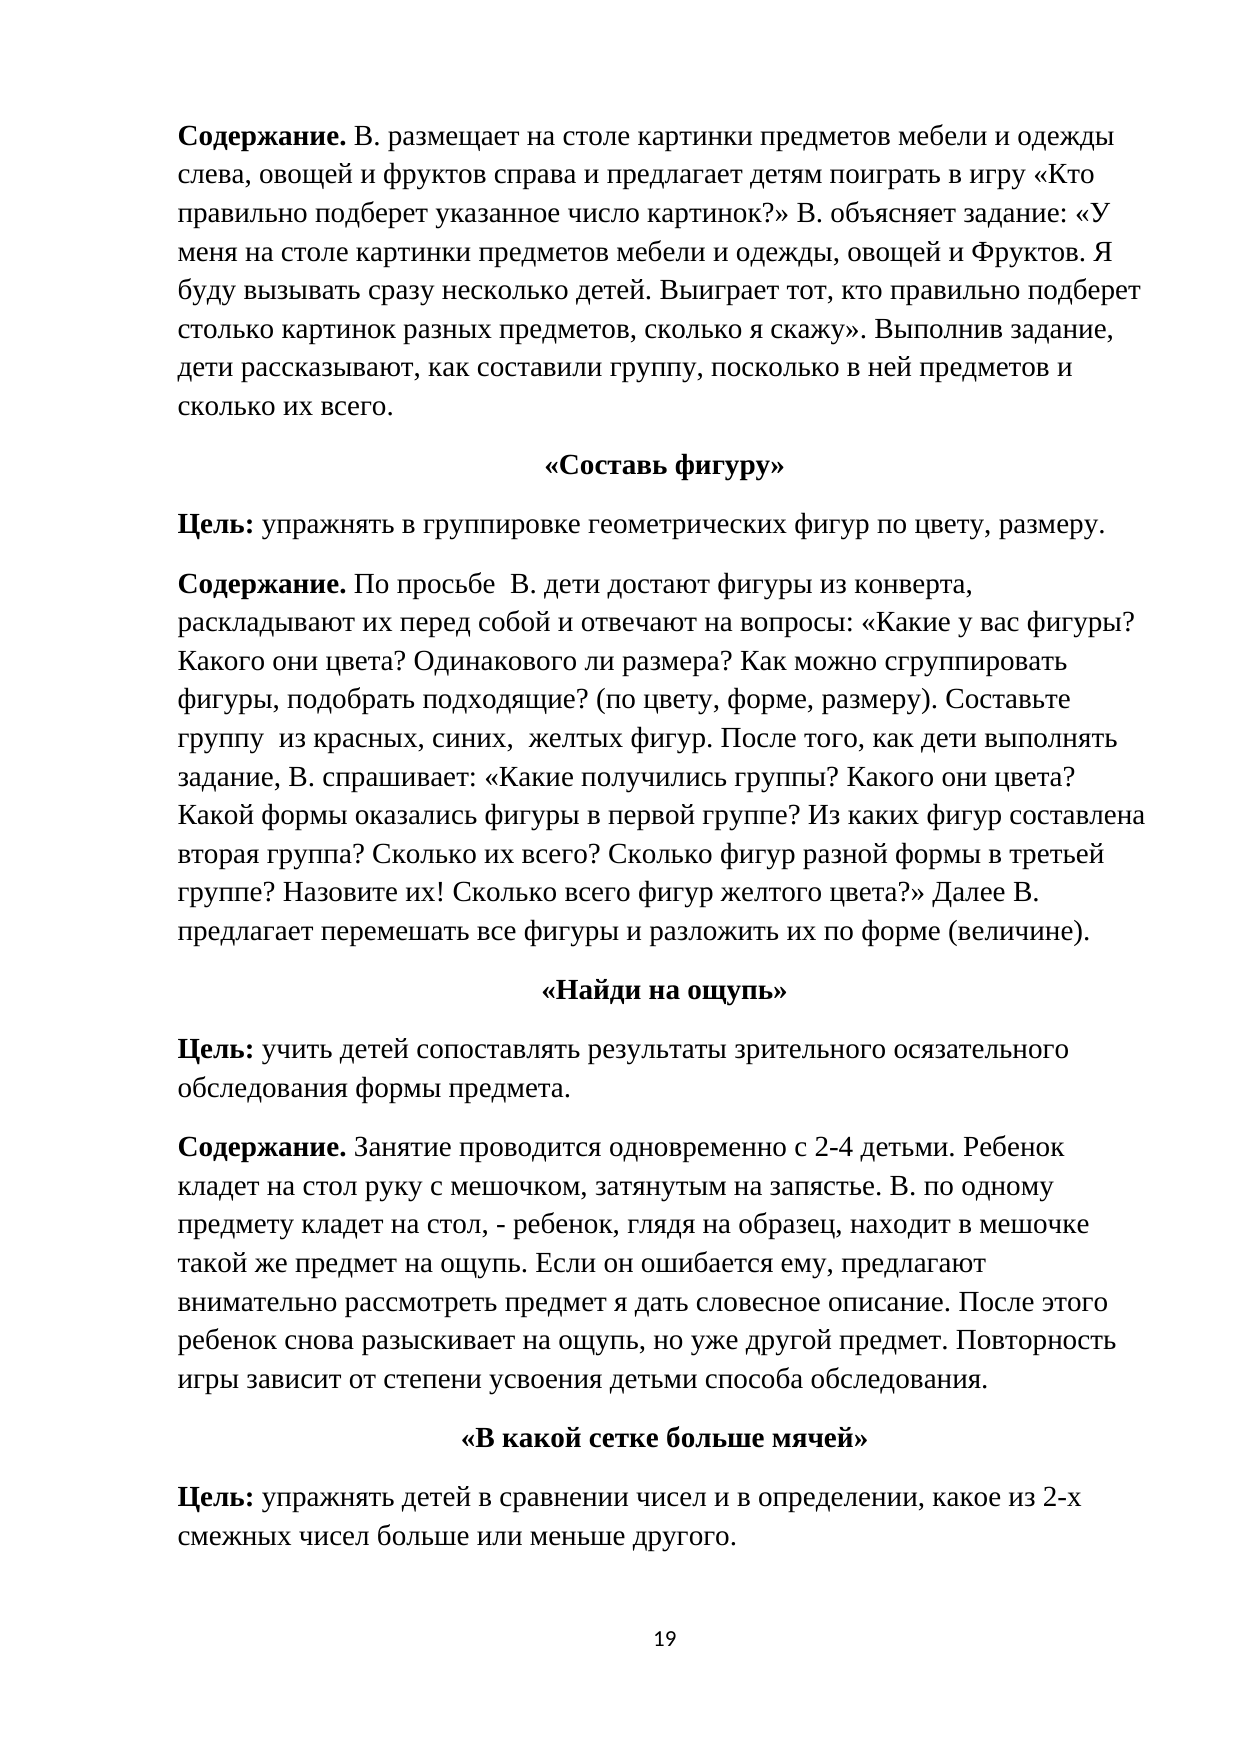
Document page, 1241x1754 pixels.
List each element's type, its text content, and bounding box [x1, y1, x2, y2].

text Цель: учить детей сопоставлять результаты зрительного осязательного обследования формы предмета. [177, 1032, 1152, 1104]
text Содержание. По просьбе В. дети достают фигуры из конверта, раскладывают их перед собой и отвечают на вопросы: «Какие у вас фигуры? Какого они цвета? Одинакового ли размера? Как можно сгруппировать фигуры, подобрать подходящие? (по цвету, форме, размеру). Составьте группу из красных, синих, желтых фигур. После того, как дети выполнять задание, В. спрашивает: «Какие получились группы? Какого они цвета? Какой формы оказались фигуры в первой группе? Из каких фигур составлена вторая группа? Сколько их всего? Сколько фигур разной формы в третьей группе? Назовите их! Сколько всего фигур желтого цвета?» Далее В. предлагает перемешать все фигуры и разложить их по форме (величине). [177, 566, 1152, 946]
text Цель: упражнять в группировке геометрических фигур по цвету, размеру. [177, 507, 1152, 540]
text «В какой сетке больше мячей» [177, 1420, 1152, 1454]
text Содержание. В. размещает на столе картинки предметов мебели и одежды слева, овощей и фруктов справа и предлагает детям поиграть в игру «Кто правильно подберет указанное число картинок?» В. объясняет задание: «У меня на столе картинки предметов мебели и одежды, овощей и Фруктов. Я буду вызывать сразу несколько детей. Выиграет тот, кто правильно подберет столько картинок разных предметов, сколько я скажу». Выполнив задание, дети рассказывают, как составили группу, посколько в ней предметов и сколько их всего. [177, 118, 1152, 421]
text «Составь фигуру» [177, 447, 1152, 481]
text «Найди на ощупь» [177, 972, 1152, 1006]
text Содержание. Занятие проводится одновременно с 2-4 детьми. Ребенок кладет на стол руку с мешочком, затянутым на запястье. В. по одному предмету кладет на стол, - ребенок, глядя на образец, находит в мешочке такой же предмет на ощупь. Если он ошибается ему, предлагают внимательно рассмотреть предмет я дать словесное описание. После этого ребенок снова разыскивает на ощупь, но уже другой предмет. Повторность игры зависит от степени усвоения детьми способа обследования. [177, 1129, 1152, 1394]
text Цель: упражнять детей в сравнении чисел и в определении, какое из 2-х смежных чисел больше или меньше другого. [177, 1479, 1152, 1552]
